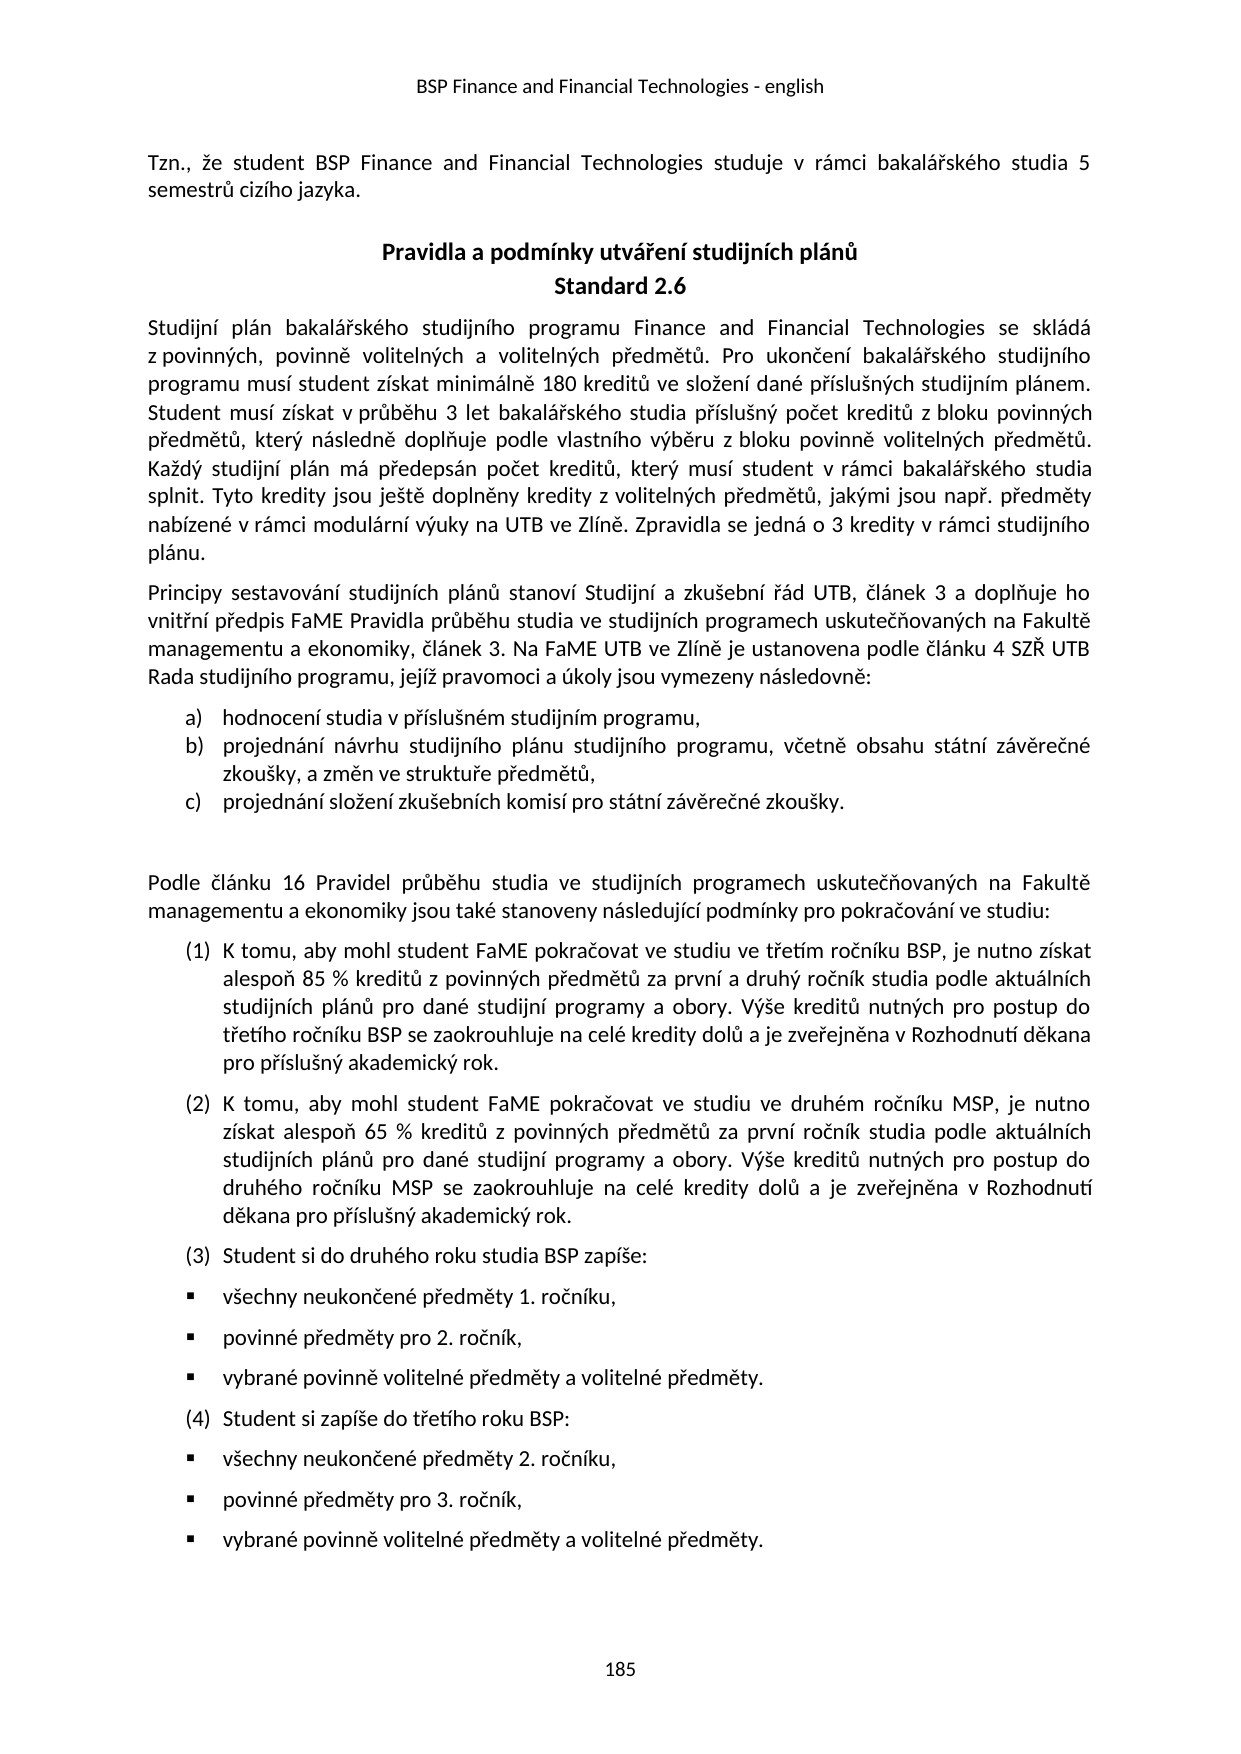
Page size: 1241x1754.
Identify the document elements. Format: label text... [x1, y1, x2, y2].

list povinné předměty pro 3. ročník, [185, 1485, 1093, 1513]
list projednání složení zkušebních komisí pro státní závěrečné zkoušky. [185, 787, 1093, 815]
list hodnocení studia v příslušném studijním programu, [185, 703, 1093, 731]
list všechny neukončené předměty 2. ročníku, [185, 1444, 1093, 1472]
list Student si zapíše do třetího roku BSP: [185, 1404, 1093, 1432]
text Standard 2.6 [148, 271, 1093, 301]
text Studijní plán bakalářského studijního programu Finance and Financial Technologies se skládá z povinných, povinně volitelných a volitelných předmětů. Pro ukončení bakalářského studijního programu musí student získat minimálně 180 kreditů ve složení dané příslušných studijním plánem. Student musí získat v průběhu 3 let bakalářského studia příslušný počet kreditů z bloku povinných předmětů, který následně doplňuje podle vlastního výběru z bloku povinně volitelných předmětů. Každý studijní plán má předepsán počet kreditů, který musí student v rámci bakalářského studia splnit. Tyto kredity jsou ještě doplněny kredity z volitelných předmětů, jakými jsou např. předměty nabízené v rámci modulární výuky na UTB ve Zlíně. Zpravidla se jedná o 3 kredity v rámci studijního plánu. [148, 313, 1093, 566]
text Pravidla a podmínky utváření studijních plánů [148, 236, 1093, 266]
list projednání návrhu studijního plánu studijního programu, včetně obsahu státní závěrečné zkoušky, a změn ve struktuře předmětů, [185, 731, 1093, 787]
list K tomu, aby mohl student FaME pokračovat ve studiu ve třetím ročníku BSP, je nutno získat alespoň 85 % kreditů z povinných předmětů za první a druhý ročník studia podle aktuálních studijních plánů pro dané studijní programy a obory. Výše kreditů nutných pro postup do třetího ročníku BSP se zaokrouhluje na celé kredity dolů a je zveřejněna v Rozhodnutí děkana pro příslušný akademický rok. [185, 936, 1093, 1077]
list povinné předměty pro 2. ročník, [185, 1323, 1093, 1351]
list K tomu, aby mohl student FaME pokračovat ve studiu ve druhém ročníku MSP, je nutno získat alespoň 65 % kreditů z povinných předmětů za první ročník studia podle aktuálních studijních plánů pro dané studijní programy a obory. Výše kreditů nutných pro postup do druhého ročníku MSP se zaokrouhluje na celé kredity dolů a je zveřejněna v Rozhodnutí děkana pro příslušný akademický rok. [185, 1089, 1093, 1229]
list Student si do druhého roku studia BSP zapíše: [185, 1242, 1093, 1270]
text Tzn., že student BSP Finance and Financial Technologies studuje v rámci bakalářského studia 5 semestrů cizího jazyka. [148, 148, 1093, 204]
text Podle článku 16 Pravidel průběhu studia ve studijních programech uskutečňovaných na Fakultě managementu a ekonomiky jsou také stanoveny následující podmínky pro pokračování ve studiu: [148, 868, 1093, 924]
list vybrané povinně volitelné předměty a volitelné předměty. [185, 1525, 1093, 1553]
text Principy sestavování studijních plánů stanoví Studijní a zkušební řád UTB, článek 3 a doplňuje ho vnitřní předpis FaME Pravidla průběhu studia ve studijních programech uskutečňovaných na Fakultě managementu a ekonomiky, článek 3. Na FaME UTB ve Zlíně je ustanovena podle článku 4 SZŘ UTB Rada studijního programu, jejíž pravomoci a úkoly jsou vymezeny následovně: [148, 578, 1093, 690]
list všechny neukončené předměty 1. ročníku, [185, 1282, 1093, 1310]
list vybrané povinně volitelné předměty a volitelné předměty. [185, 1363, 1093, 1391]
